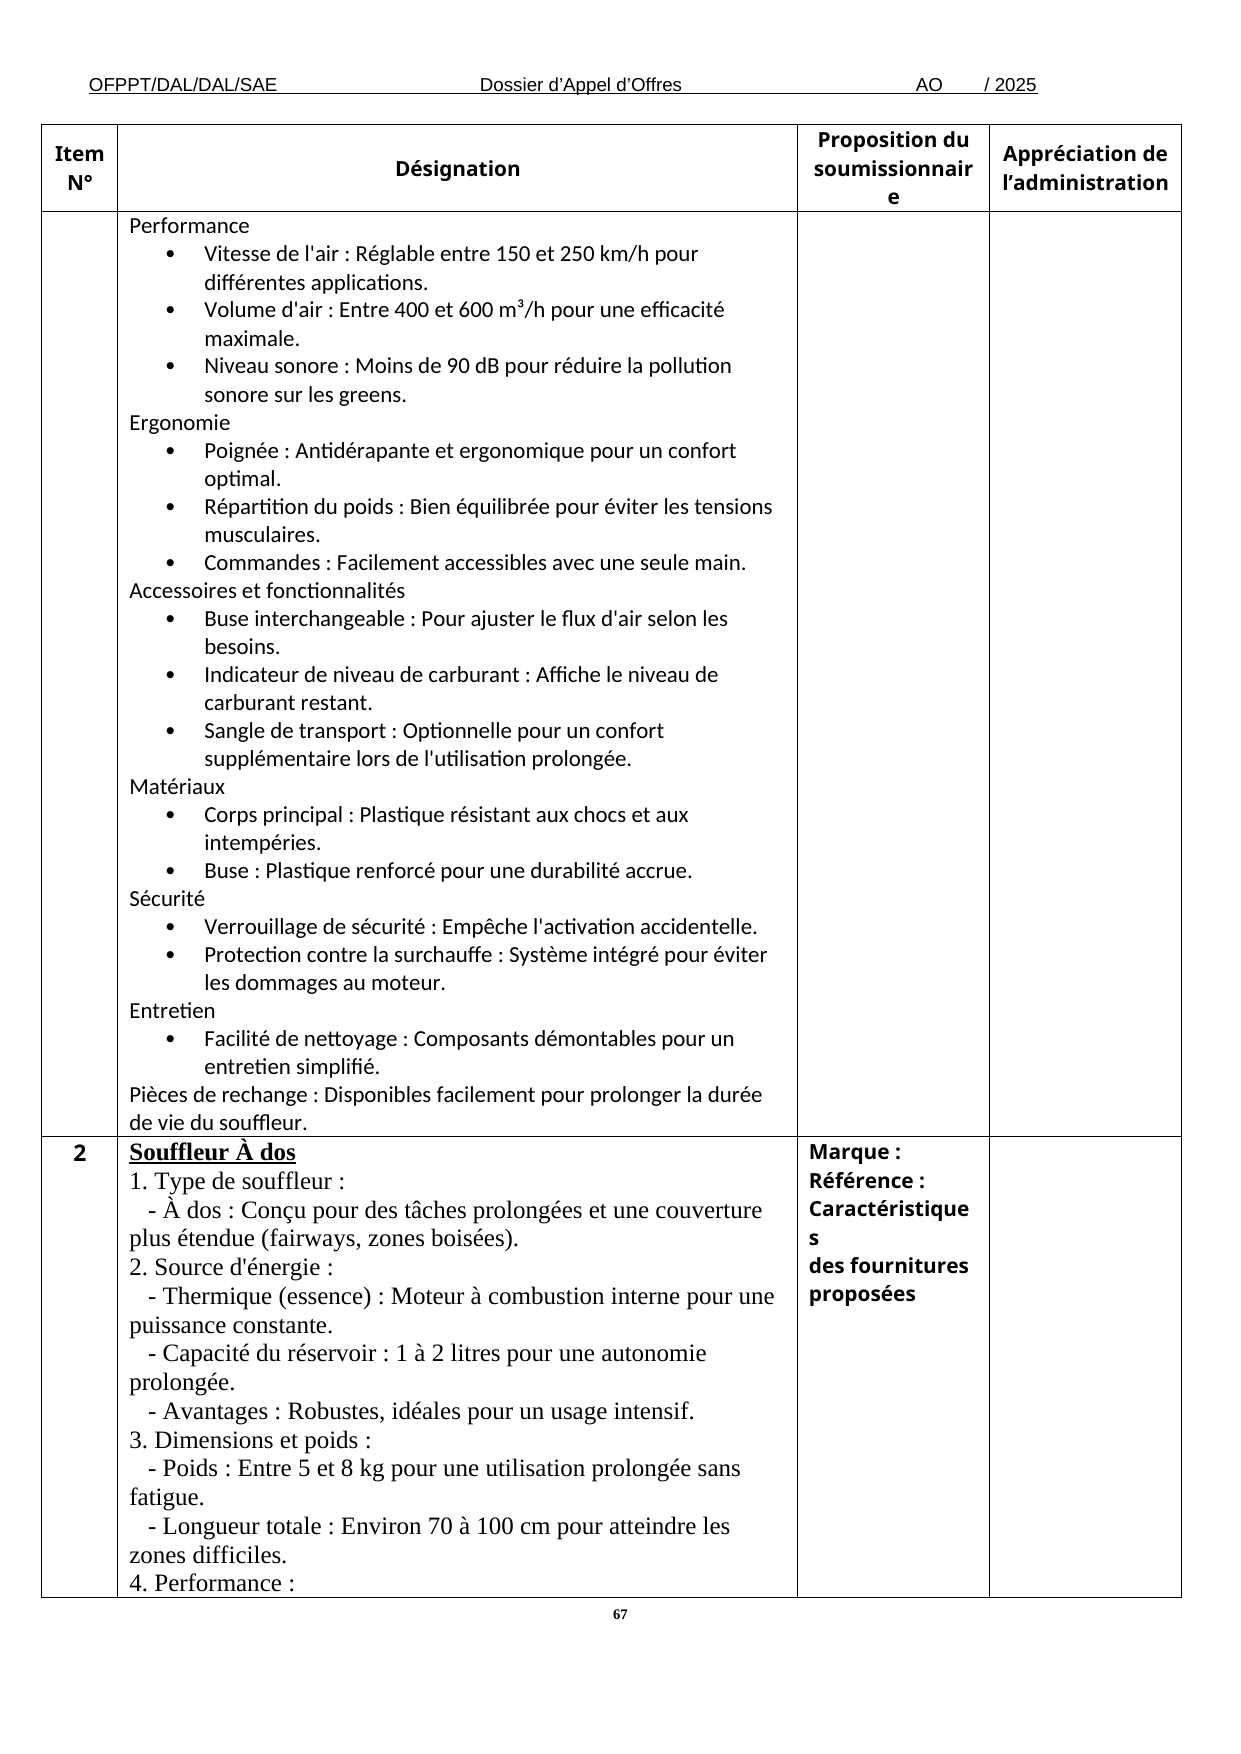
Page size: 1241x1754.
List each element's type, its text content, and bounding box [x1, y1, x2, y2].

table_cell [798, 212, 989, 1136]
table_cell [990, 1137, 1181, 1597]
table_cell [990, 212, 1181, 1136]
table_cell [118, 1137, 797, 1597]
table_header Appréciation de l’administration [990, 125, 1181, 211]
table_header Désignation [118, 125, 797, 211]
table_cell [118, 212, 797, 1136]
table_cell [798, 1137, 989, 1597]
table_header Item N° [42, 125, 117, 211]
table_cell 1 [42, 212, 117, 1136]
table_header Proposition du soumissionnaire [798, 125, 989, 211]
table_cell 2 [42, 1137, 117, 1597]
